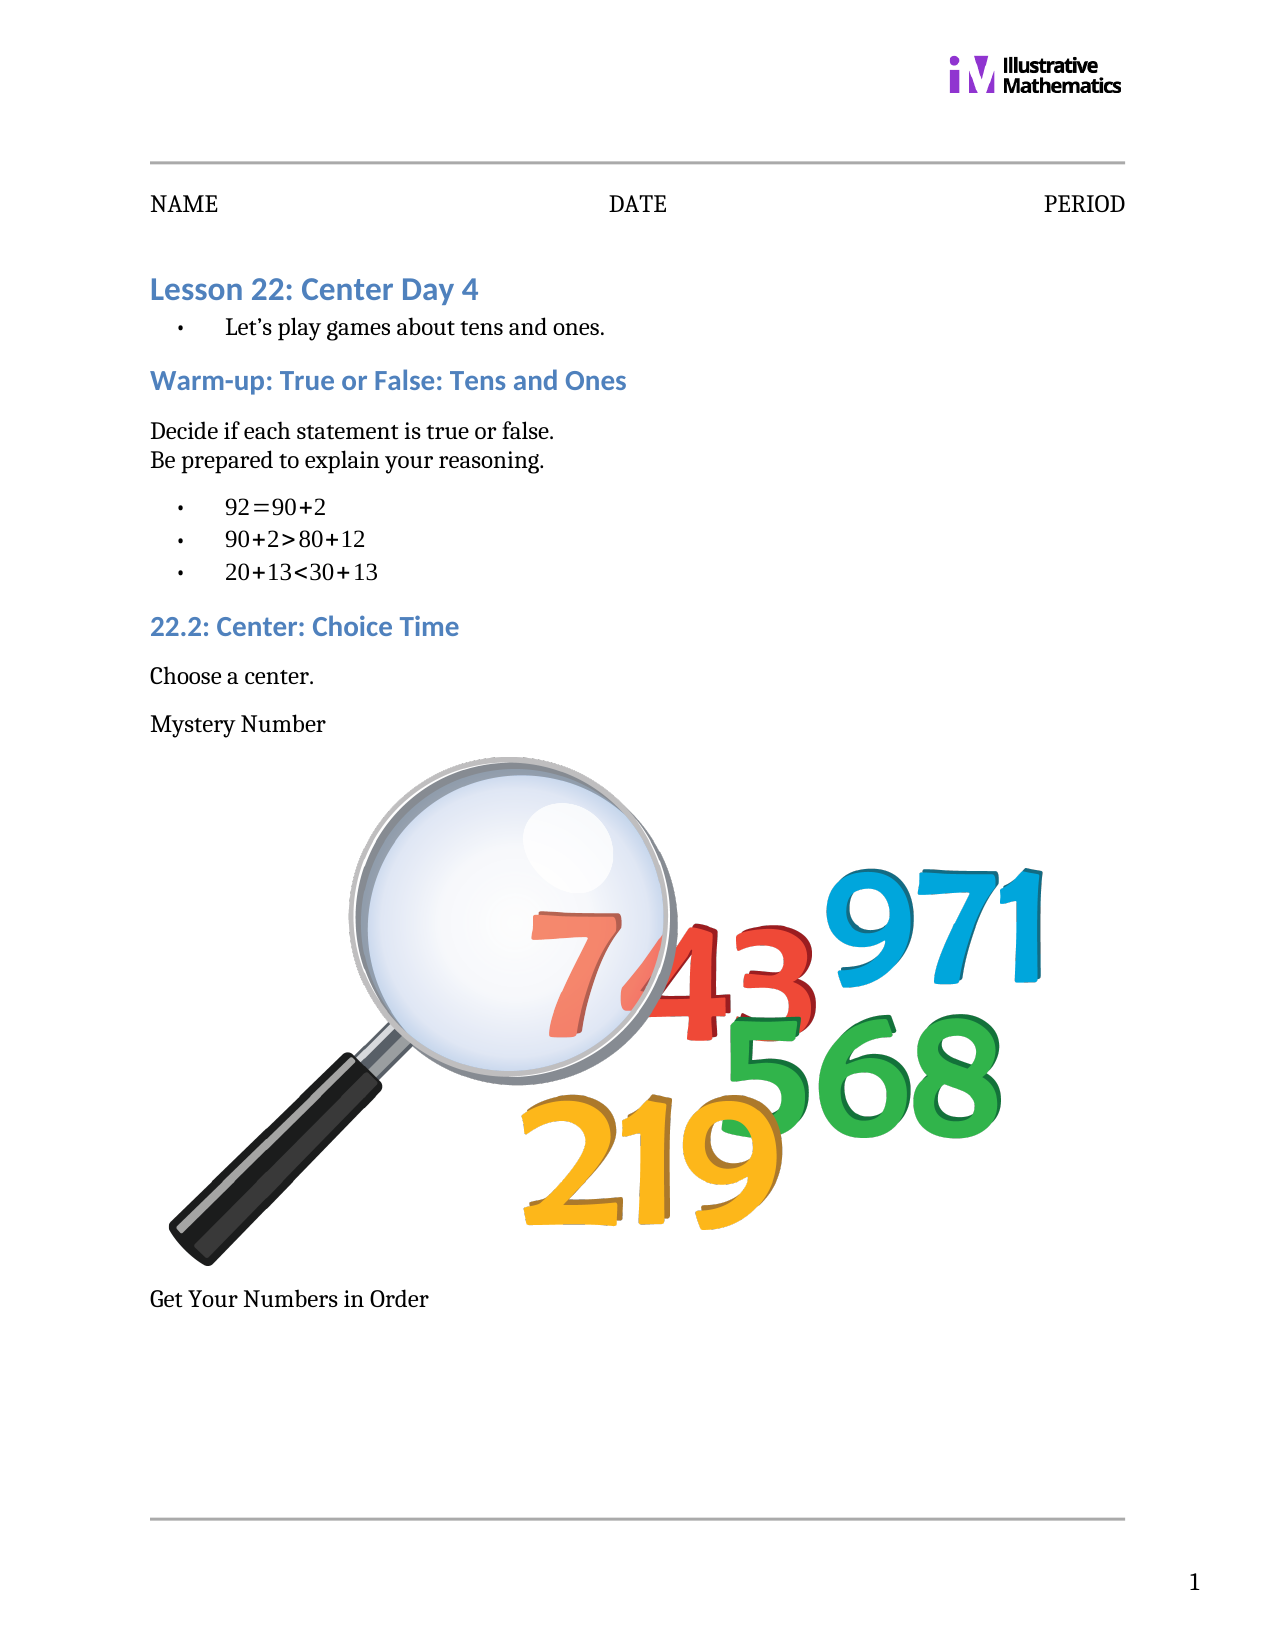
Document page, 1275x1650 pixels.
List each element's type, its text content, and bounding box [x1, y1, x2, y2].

subtitle Warm-up: True or False: Tens and Ones [150, 362, 1125, 398]
subtitle 22.2: Center: Choice Time [150, 608, 1125, 643]
text Choose a center. [150, 662, 1125, 691]
list Let’s play games about tens and ones. [175, 313, 1125, 342]
text Decide if each statement is true or false. Be prepared to explain your reasoning. [150, 417, 1125, 474]
picture [949, 55, 1121, 93]
subtitle Lesson 22: Center Day 4 [150, 268, 1125, 309]
picture [168, 757, 1053, 1266]
text Mystery Number [150, 709, 1125, 738]
text Get Your Numbers in Order [150, 1284, 1125, 1313]
